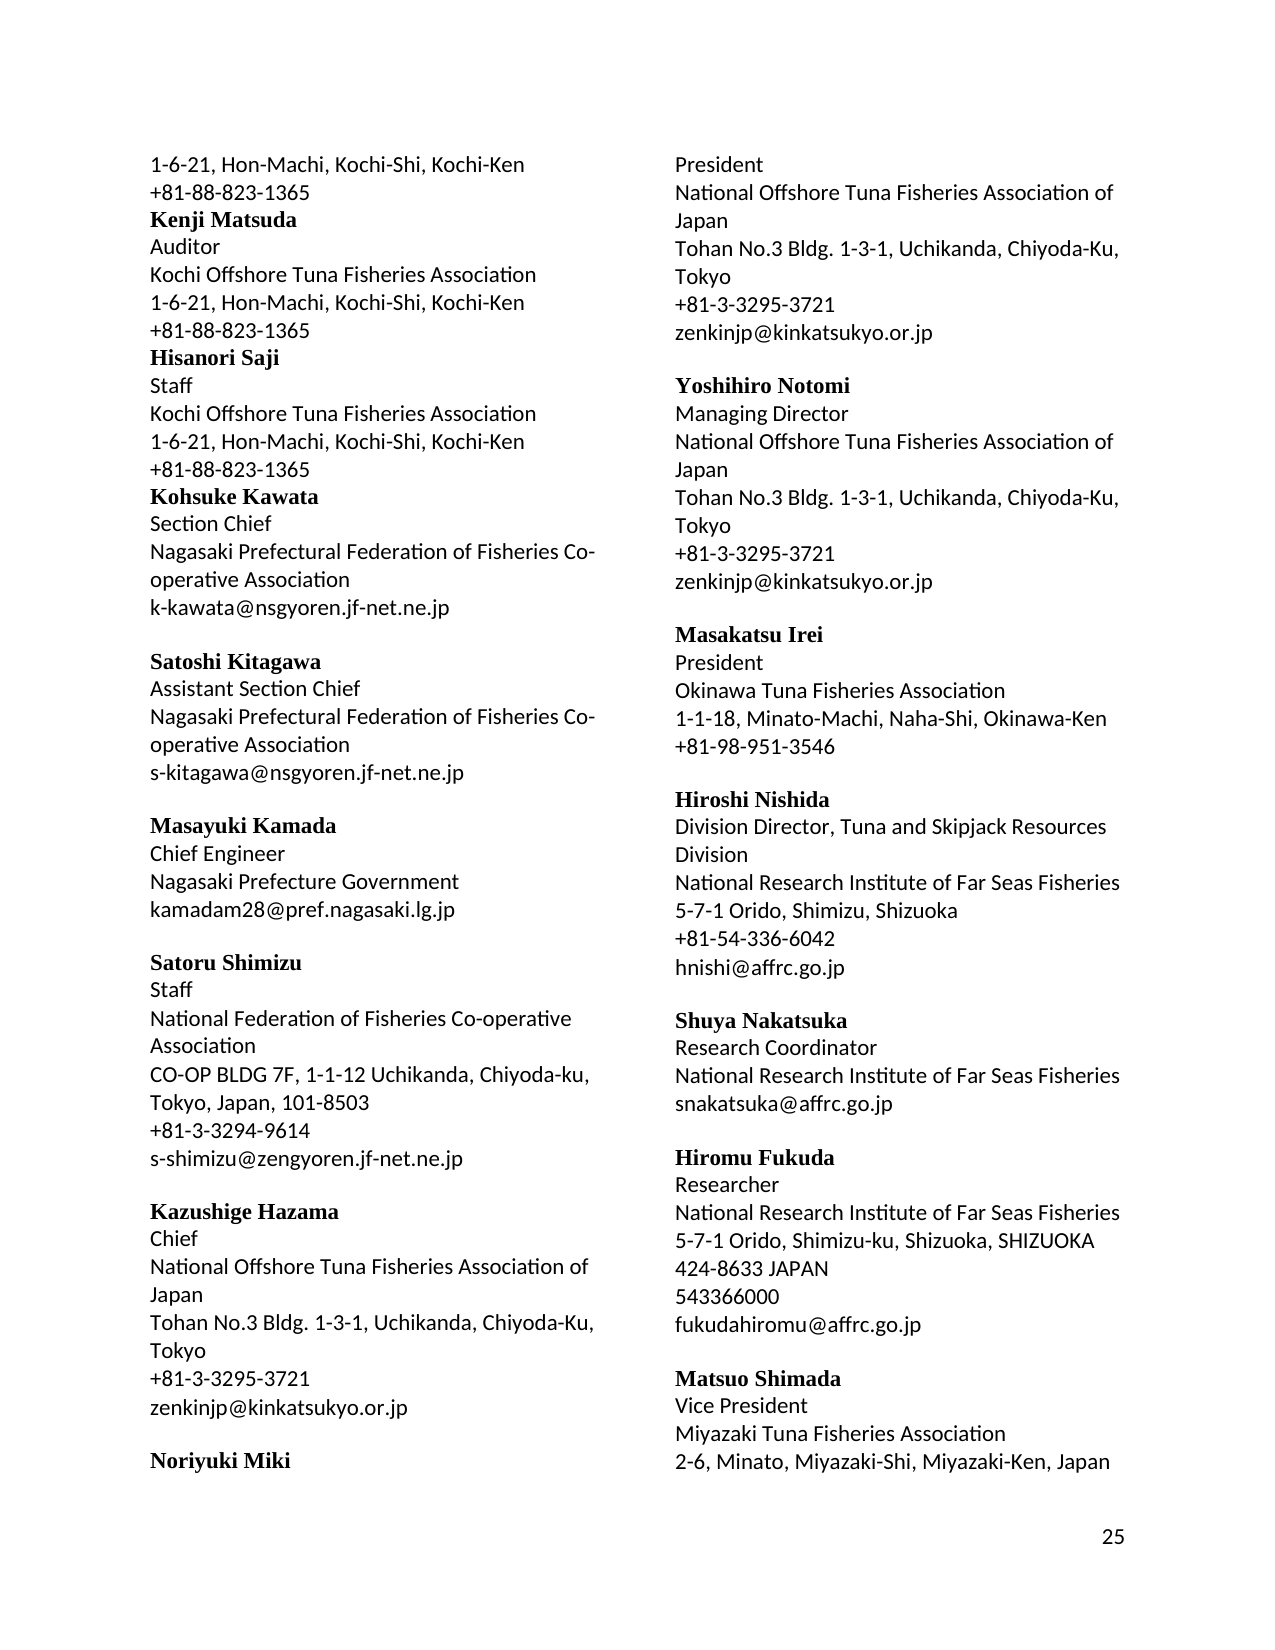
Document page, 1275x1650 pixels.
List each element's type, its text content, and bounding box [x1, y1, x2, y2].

text Nagasaki Prefecture Government [150, 867, 600, 895]
text Staff [150, 371, 600, 399]
text Hiroshi Nishida [675, 786, 1125, 812]
text +81-88-823-1365 [150, 455, 600, 483]
text 5-7-1 Orido, Shimizu, Shizuoka [675, 897, 1125, 924]
text 1-1-18, Minato-Machi, Naha-Shi, Okinawa-Ken [675, 704, 1125, 732]
text Shuya Nakatsuka [675, 1007, 1125, 1033]
text Chief Engineer [150, 839, 600, 867]
text Masayuki Kamada [150, 812, 600, 839]
text Tohan No.3 Bldg. 1-3-1, Uchikanda, Chiyoda-Ku, Tokyo [150, 1308, 600, 1364]
text Okinawa Tuna Fisheries Association [675, 676, 1125, 704]
text Nagasaki Prefectural Federation of Fisheries Co-operative Association [150, 537, 600, 593]
text Kochi Offshore Tuna Fisheries Association [150, 260, 600, 288]
text Vice President [675, 1391, 1125, 1419]
text National Federation of Fisheries Co-operative Association [150, 1004, 600, 1060]
text Miyazaki Tuna Fisheries Association [675, 1419, 1125, 1447]
text hnishi@affrc.go.jp [675, 953, 1125, 981]
text kamadam28@pref.nagasaki.lg.jp [150, 895, 600, 923]
text National Offshore Tuna Fisheries Association of Japan [150, 1252, 600, 1308]
text +81-54-336-6042 [675, 924, 1125, 953]
text Assistant Section Chief [150, 674, 600, 702]
text Kenji Matsuda [150, 206, 600, 232]
text 5-7-1 Orido, Shimizu-ku, Shizuoka, SHIZUOKA 424-8633 JAPAN [675, 1226, 1125, 1282]
text zenkinjp@kinkatsukyo.or.jp [150, 1393, 600, 1421]
text Masakatsu Irei [675, 621, 1125, 648]
text Division Director, Tuna and Skipjack Resources Division [675, 812, 1125, 868]
text 1-6-21, Hon-Machi, Kochi-Shi, Kochi-Ken [150, 288, 600, 316]
text Matsuo Shimada [675, 1364, 1125, 1391]
text s-shimizu@zengyoren.jf-net.ne.jp [150, 1144, 600, 1172]
text +81-3-3295-3721 [675, 539, 1125, 567]
text National Offshore Tuna Fisheries Association of Japan [675, 178, 1125, 234]
text National Research Institute of Far Seas Fisheries [675, 1198, 1125, 1226]
text Researcher [675, 1170, 1125, 1198]
text +81-3-3295-3721 [150, 1364, 600, 1393]
text snakatsuka@affrc.go.jp [675, 1089, 1125, 1117]
text 2-6, Minato, Miyazaki-Shi, Miyazaki-Ken, Japan [675, 1447, 1125, 1475]
text Satoshi Kitagawa [150, 648, 600, 674]
text 543366000 [675, 1282, 1125, 1310]
text k-kawata@nsgyoren.jf-net.ne.jp [150, 593, 600, 621]
text Satoru Shimizu [150, 949, 600, 976]
text Research Coordinator [675, 1033, 1125, 1061]
text Staff [150, 976, 600, 1004]
text 1-6-21, Hon-Machi, Kochi-Shi, Kochi-Ken [150, 427, 600, 455]
text Yoshihiro Notomi [675, 372, 1125, 399]
text Managing Director [675, 399, 1125, 427]
text Chief [150, 1224, 600, 1252]
text National Research Institute of Far Seas Fisheries [675, 1061, 1125, 1089]
text +81-3-3295-3721 [675, 290, 1125, 318]
text Auditor [150, 232, 600, 260]
text Tohan No.3 Bldg. 1-3-1, Uchikanda, Chiyoda-Ku, Tokyo [675, 234, 1125, 290]
text +81-88-823-1365 [150, 178, 600, 206]
text zenkinjp@kinkatsukyo.or.jp [675, 567, 1125, 595]
text Hiromu Fukuda [675, 1144, 1125, 1170]
text National Offshore Tuna Fisheries Association of Japan [675, 427, 1125, 483]
text CO-OP BLDG 7F, 1-1-12 Uchikanda, Chiyoda-ku, Tokyo, Japan, 101-8503 [150, 1060, 600, 1116]
text Kochi Offshore Tuna Fisheries Association [150, 399, 600, 427]
text Noriyuki Miki [150, 1447, 600, 1473]
text 1-6-21, Hon-Machi, Kochi-Shi, Kochi-Ken [150, 150, 600, 178]
text Hisanori Saji [150, 344, 600, 371]
text Nagasaki Prefectural Federation of Fisheries Co-operative Association [150, 702, 600, 758]
text +81-98-951-3546 [675, 732, 1125, 760]
text fukudahiromu@affrc.go.jp [675, 1310, 1125, 1338]
text +81-88-823-1365 [150, 316, 600, 344]
text President [675, 648, 1125, 676]
text Section Chief [150, 509, 600, 537]
text Kohsuke Kawata [150, 483, 600, 509]
text s-kitagawa@nsgyoren.jf-net.ne.jp [150, 758, 600, 786]
text zenkinjp@kinkatsukyo.or.jp [675, 318, 1125, 346]
text +81-3-3294-9614 [150, 1116, 600, 1144]
text President [675, 150, 1125, 178]
text Kazushige Hazama [150, 1198, 600, 1224]
text National Research Institute of Far Seas Fisheries [675, 868, 1125, 897]
text Tohan No.3 Bldg. 1-3-1, Uchikanda, Chiyoda-Ku, Tokyo [675, 483, 1125, 539]
